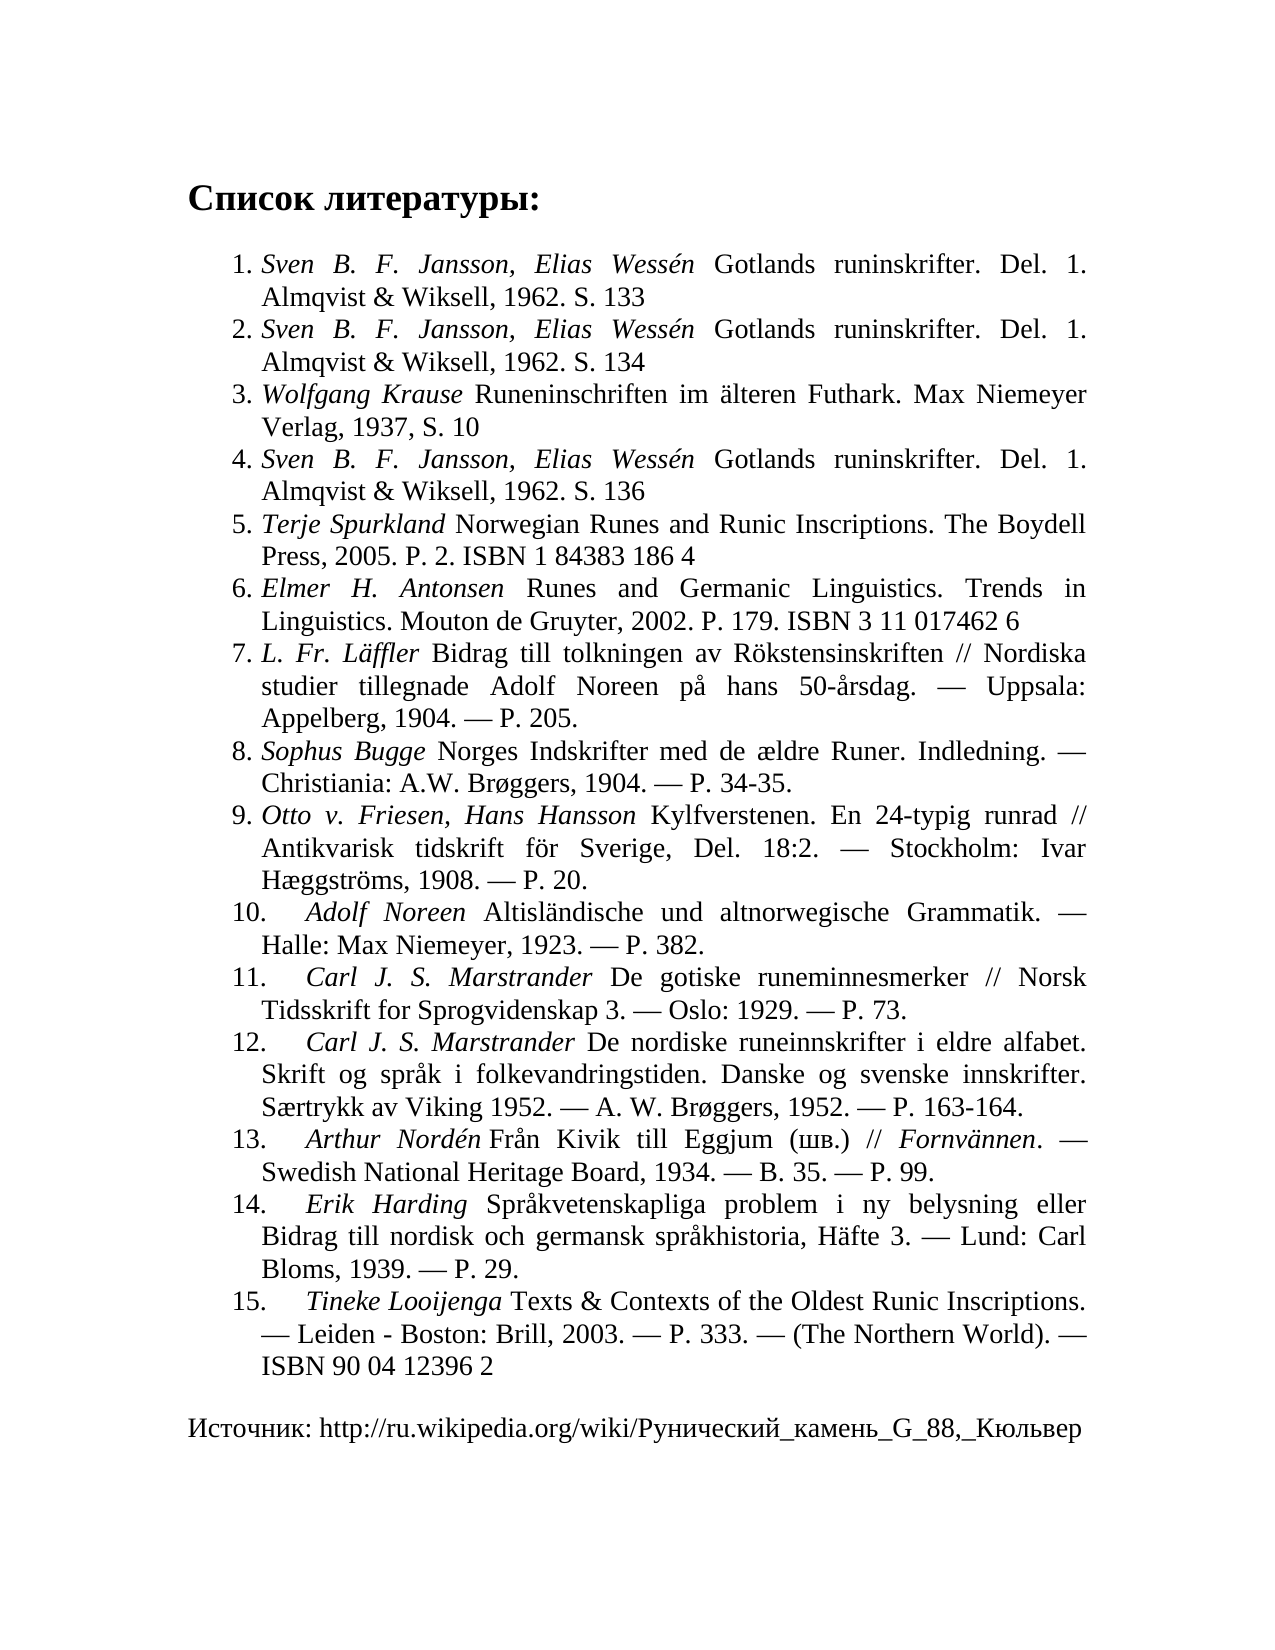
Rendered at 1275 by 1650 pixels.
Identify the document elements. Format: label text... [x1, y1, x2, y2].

list Sven B. F. Jansson, Elias Wessén Gotlands runinskrifter. Del. 1. Almqvist & Wiksell, 1962. S. 134 [232, 312, 1087, 377]
list Carl J. S. Marstrander De nordiske runeinnskrifter i eldre alfabet. Skrift og språk i folkevandringstiden. Danske og svenske innskrifter. Særtrykk av Viking 1952. — A. W. Brøggers, 1952. — P. 163-164. [232, 1025, 1087, 1122]
list Carl J. S. Marstrander De gotiske runeminnesmerker // Norsk Tidsskrift for Sprogvidenskap 3. — Oslo: 1929. — P. 73. [232, 960, 1087, 1025]
list Sophus Bugge Norges Indskrifter med de ældre Runer. Indledning. — Christiania: A.W. Brøggers, 1904. — P. 34-35. [232, 733, 1087, 798]
list Sven B. F. Jansson, Elias Wessén Gotlands runinskrifter. Del. 1. Almqvist & Wiksell, 1962. S. 136 [232, 442, 1087, 507]
list L. Fr. Läffler Bidrag till tolkningen av Rökstensinskriften // Nordiska studier tillegnade Adolf Noreen på hans 50-årsdag. — Uppsala: Appelberg, 1904. — P. 205. [232, 636, 1087, 733]
list Arthur Nordén Från Kivik till Eggjum (шв.) // Fornvännen. — Swedish National Heritage Board, 1934. — В. 35. — P. 99. [232, 1122, 1087, 1187]
list Elmer H. Antonsen Runes and Germanic Linguistics. Trends in Linguistics. Mouton de Gruyter, 2002. P. 179. ISBN 3 11 017462 6 [232, 572, 1087, 636]
list Erik Harding Språkvetenskapliga problem i ny belysning eller Bidrag till nordisk och germansk språkhistoria, Häfte 3. — Lund: Carl Bloms, 1939. — P. 29. [232, 1187, 1087, 1284]
list Adolf Noreen Altisländische und altnorwegische Grammatik. — Halle: Max Niemeyer, 1923. — P. 382. [232, 896, 1087, 960]
list Tineke Looijenga Texts & Contexts of the Oldest Runic Inscriptions. — Leiden - Boston: Brill, 2003. — P. 333. — (The Northern World). — ISBN 90 04 12396 2 [232, 1284, 1087, 1381]
list Sven B. F. Jansson, Elias Wessén Gotlands runinskrifter. Del. 1. Almqvist & Wiksell, 1962. S. 133 [232, 248, 1087, 312]
text Источник: http://ru.wikipedia.org/wiki/Рунический_камень_G_88,_Кюльвер [187, 1411, 1087, 1443]
list Otto v. Friesen, Hans Hansson Kylfverstenen. En 24-typig runrad // Antikvarisk tidskrift för Sverige, Del. 18:2. — Stockholm: Ivar Hæggströms, 1908. — P. 20. [232, 798, 1087, 896]
list Список литературы: [187, 175, 1087, 218]
list Terje Spurkland Norwegian Runes and Runic Inscriptions. The Boydell Press, 2005. P. 2. ISBN 1 84383 186 4 [232, 507, 1087, 572]
list Wolfgang Krause Runeninschriften im älteren Futhark. Max Niemeyer Verlag, 1937, S. 10 [232, 377, 1087, 442]
